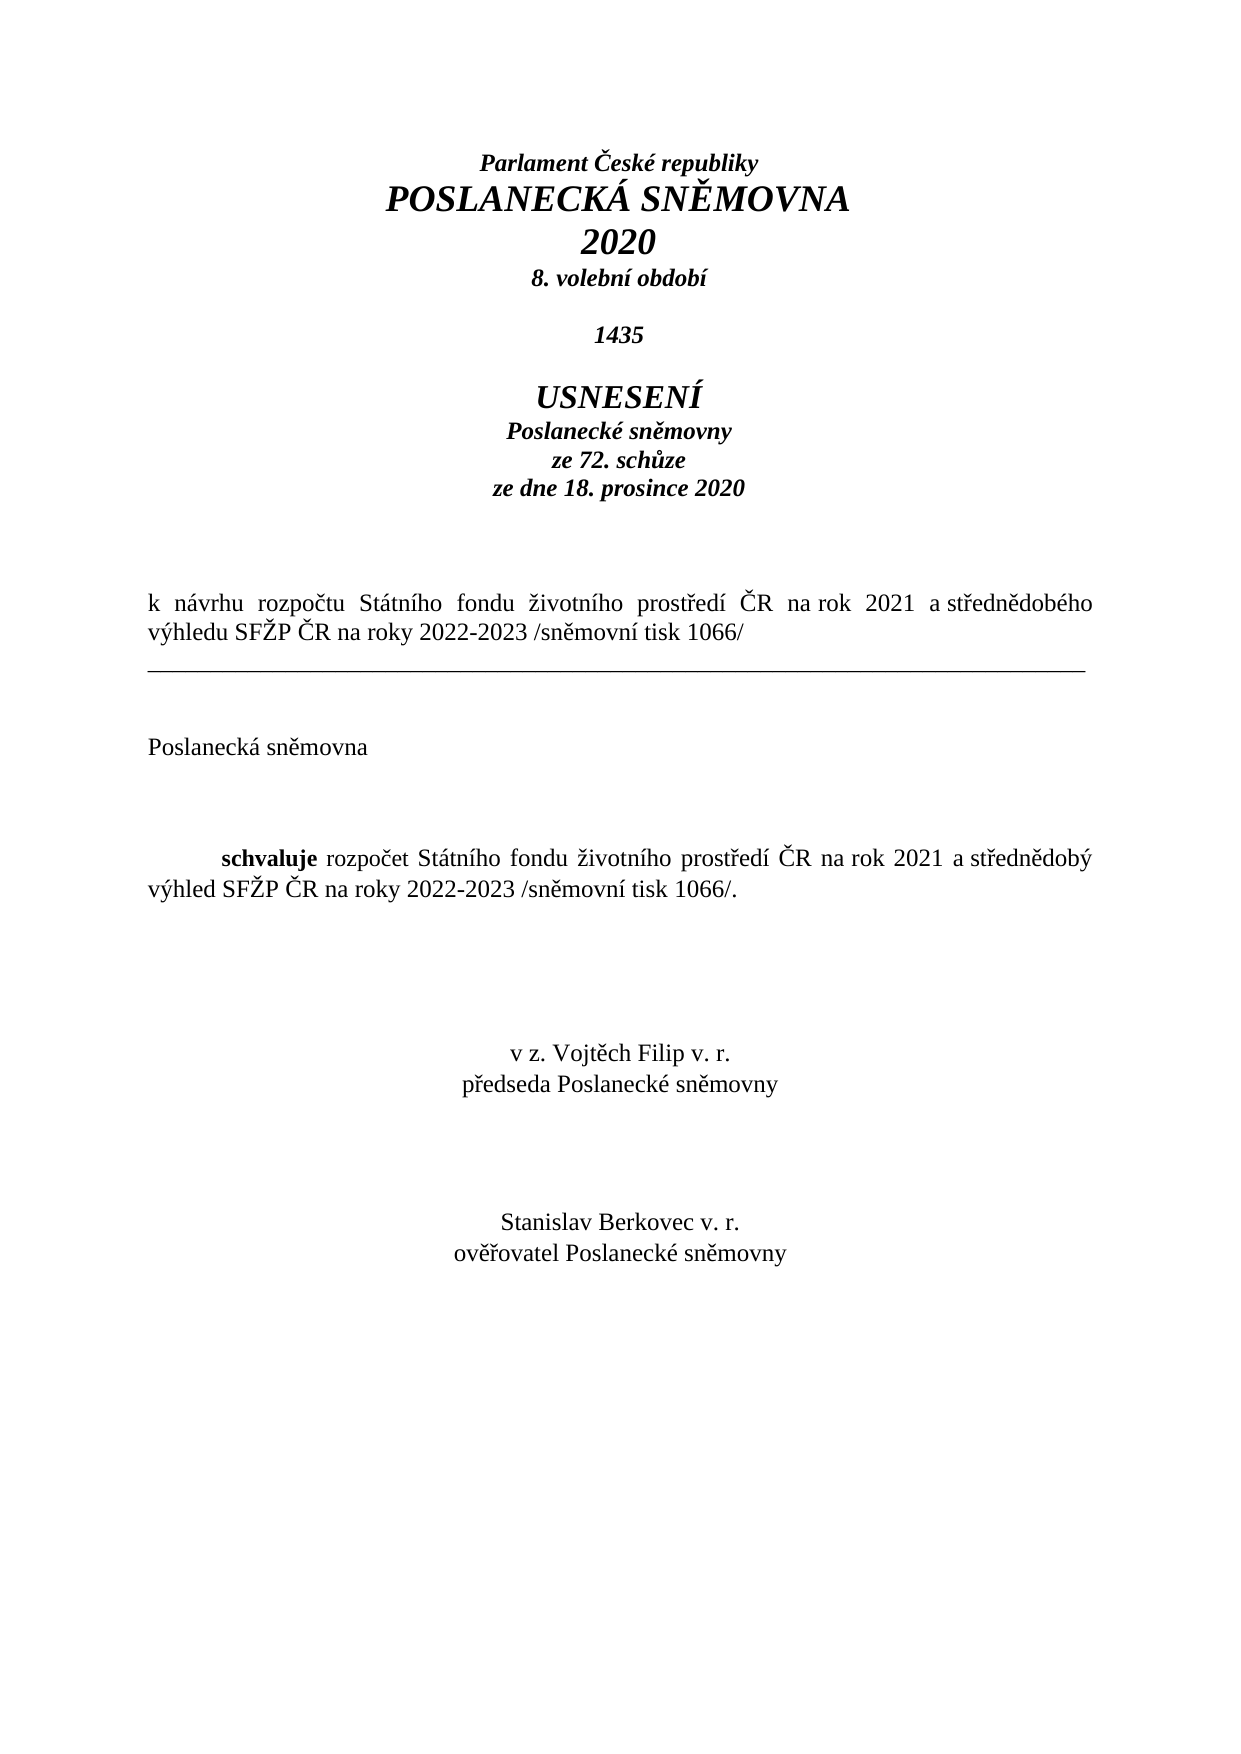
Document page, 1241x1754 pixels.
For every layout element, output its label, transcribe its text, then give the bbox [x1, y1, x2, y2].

text ze dne 18. prosince 2020 [148, 473, 1093, 502]
text ověřovatel Poslanecké sněmovny [148, 1238, 1093, 1267]
text POSLANECKÁ SNĚMOVNA [148, 176, 1093, 219]
text předseda Poslanecké sněmovny [148, 1069, 1093, 1098]
text ___________________________________________________________________________ [148, 646, 1093, 675]
text Poslanecké sněmovny [148, 416, 1093, 445]
text k návrhu rozpočtu Státního fondu životního prostředí ČR na rok 2021 a střednědobého výhledu SFŽP ČR na roky 2022-2023 /sněmovní tisk 1066/ [148, 588, 1093, 646]
text 2020 [148, 219, 1093, 263]
text schvaluje rozpočet Státního fondu životního prostředí ČR na rok 2021 a střednědobý výhled SFŽP ČR na roky 2022-2023 /sněmovní tisk 1066/. [148, 843, 1093, 903]
text 8. volební období [148, 263, 1093, 291]
text v z. Vojtěch Filip v. r. [148, 1038, 1093, 1067]
text Stanislav Berkovec v. r. [148, 1207, 1093, 1236]
text Poslanecká sněmovna [148, 732, 1093, 761]
text 1435 [148, 320, 1093, 349]
text USNESENÍ [148, 378, 1093, 416]
text Parlament České republiky [148, 148, 1093, 176]
text ze 72. schůze [148, 445, 1093, 473]
